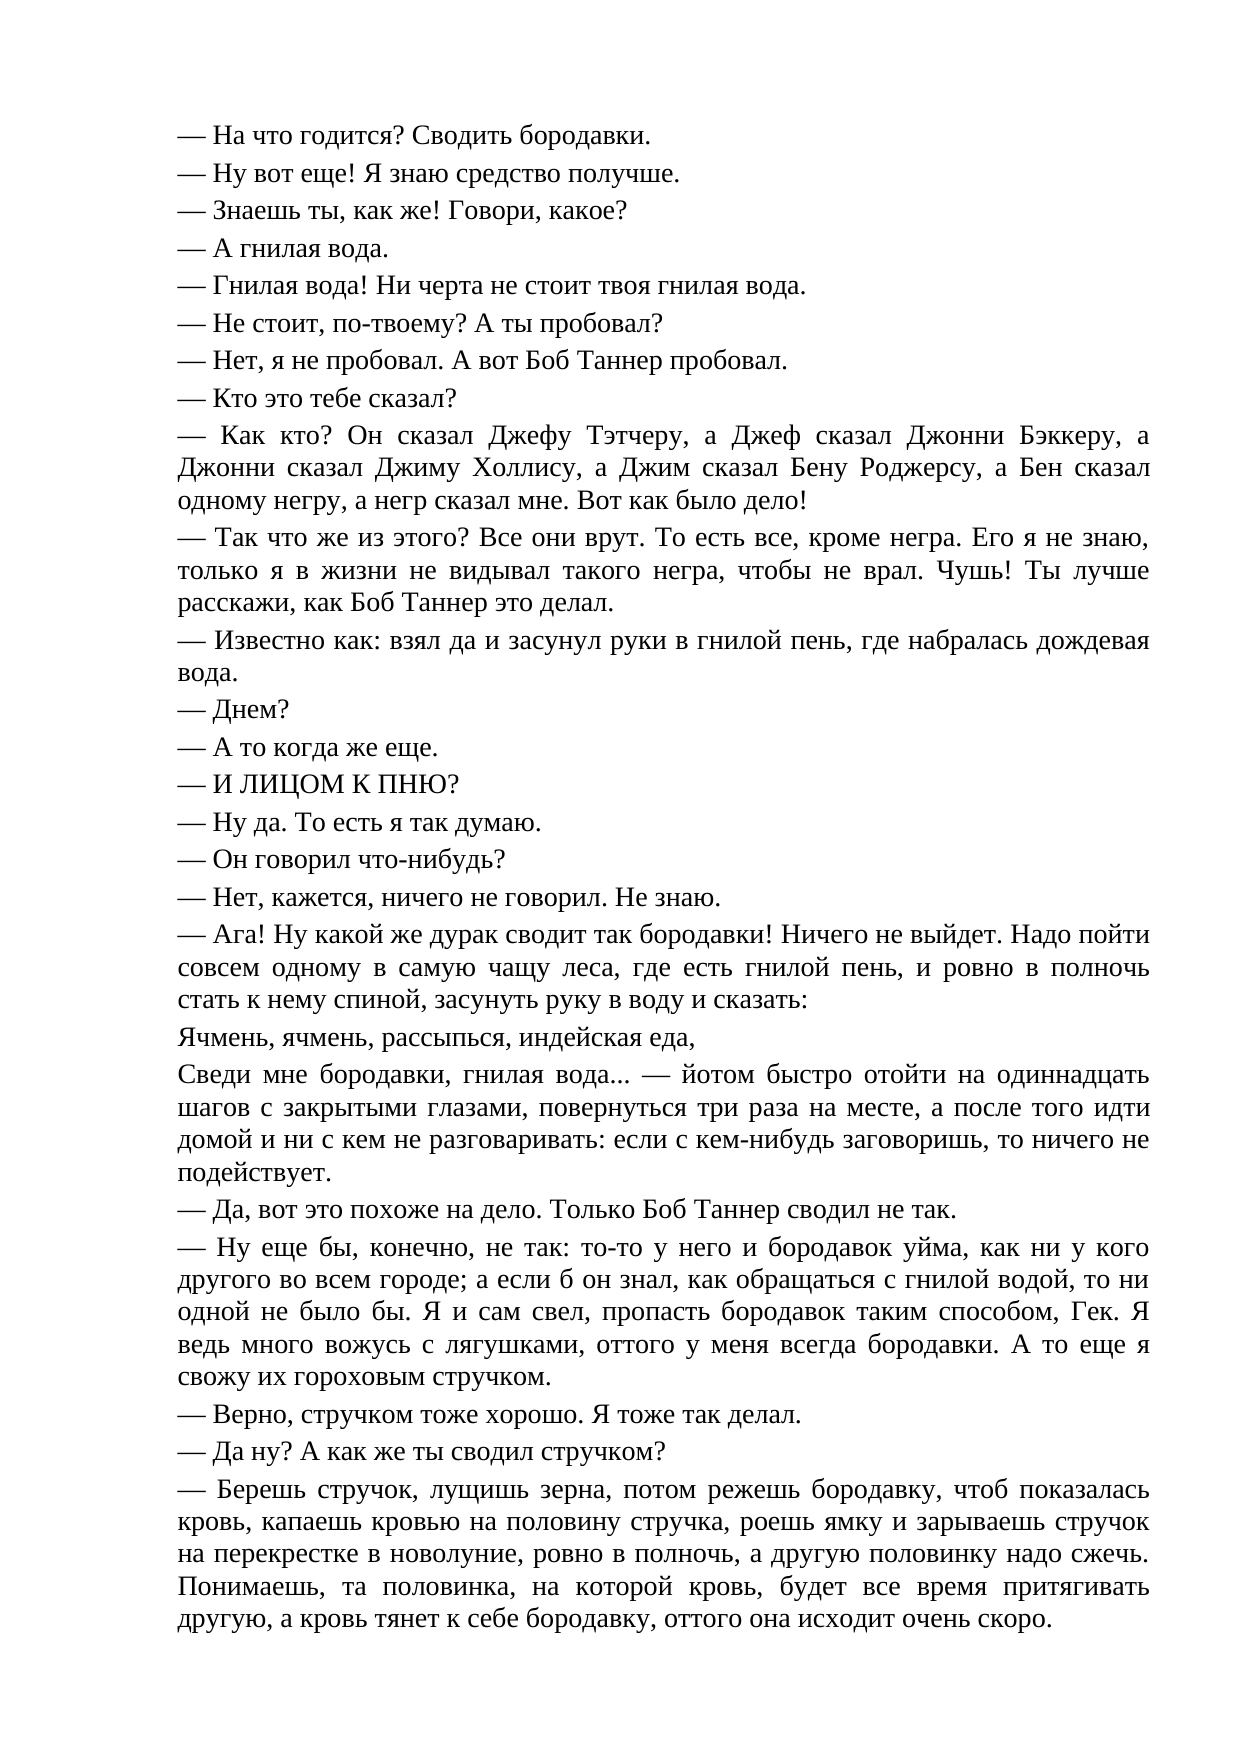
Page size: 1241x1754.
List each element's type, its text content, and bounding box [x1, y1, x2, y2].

text — Знаешь ты, как же! Говори, какое? [177, 193, 1152, 226]
text — Гнилая вода! Ни черта не стоит твоя гнилая вода. [177, 268, 1152, 301]
text — А то когда же еще. [177, 730, 1152, 762]
text — Ага! Ну какой же дурак сводит так бородавки! Ничего не выйдет. Надо пойти совсем одному в самую чащу леса, где есть гнилой пень, и ровно в полночь стать к нему спиной, засунуть руку в воду и сказать: [177, 918, 1152, 1015]
text — Ну еще бы, конечно, не так: то-то у него и бородавок уйма, как ни у кого другого во всем городе; а если б он знал, как обращаться с гнилой водой, то ни одной не было бы. Я и сам свел, пропасть бородавок таким способом, Гек. Я ведь много вожусь с лягушками, оттого у меня всегда бородавки. А то еще я свожу их гороховым стручком. [177, 1229, 1152, 1392]
text Ячмень, ячмень, рассыпься, индейская еда, [177, 1020, 1152, 1052]
text — Он говорил что-нибудь? [177, 843, 1152, 875]
text — Не стоит, по-твоему? А ты пробовал? [177, 306, 1152, 338]
text — И ЛИЦОМ К ПНЮ? [177, 768, 1152, 800]
text — Да, вот это похоже на дело. Только Боб Таннер сводил не так. [177, 1192, 1152, 1224]
text — На что годится? Сводить бородавки. [177, 118, 1152, 151]
text — Ну вот еще! Я знаю средство получше. [177, 156, 1152, 188]
text — Ну да. То есть я так думаю. [177, 805, 1152, 837]
text — Верно, стручком тоже хорошо. Я тоже так делал. [177, 1397, 1152, 1429]
text — Так что же из этого? Все они врут. То есть все, кроме негра. Его я не знаю, только я в жизни не видывал такого негра, чтобы не врал. Чушь! Ты лучше расскажи, как Боб Таннер это делал. [177, 520, 1152, 618]
text — А гнилая вода. [177, 231, 1152, 263]
text — Днем? [177, 693, 1152, 725]
text — Нет, я не пробовал. А вот Боб Таннер пробовал. [177, 343, 1152, 376]
text Сведи мне бородавки, гнилая вода... — йотом быстро отойти на одиннадцать шагов с закрытыми глазами, повернуться три раза на месте, а после того идти домой и ни с кем не разговаривать: если с кем-нибудь заговоришь, то ничего не подействует. [177, 1057, 1152, 1187]
text — Берешь стручок, лущишь зерна, потом режешь бородавку, чтоб показалась кровь, капаешь кровью на половину стручка, роешь ямку и зарываешь стручок на перекрестке в новолуние, ровно в полночь, а другую половинку надо сжечь. Понимаешь, та половинка, на которой кровь, будет все время притягивать другую, а кровь тянет к себе бородавку, оттого она исходит очень скоро. [177, 1472, 1152, 1634]
text — Кто это тебе сказал? [177, 381, 1152, 413]
text — Да ну? А как же ты сводил стручком? [177, 1434, 1152, 1467]
text — Как кто? Он сказал Джефу Тэтчеру, а Джеф сказал Джонни Бэккеру, а Джонни сказал Джиму Холлису, а Джим сказал Бену Роджерсу, а Бен сказал одному негру, а негр сказал мне. Вот как было дело! [177, 418, 1152, 515]
text — Нет, кажется, ничего не говорил. Не знаю. [177, 880, 1152, 912]
text — Известно как: взял да и засунул руки в гнилой пень, где набралась дождевая вода. [177, 623, 1152, 687]
